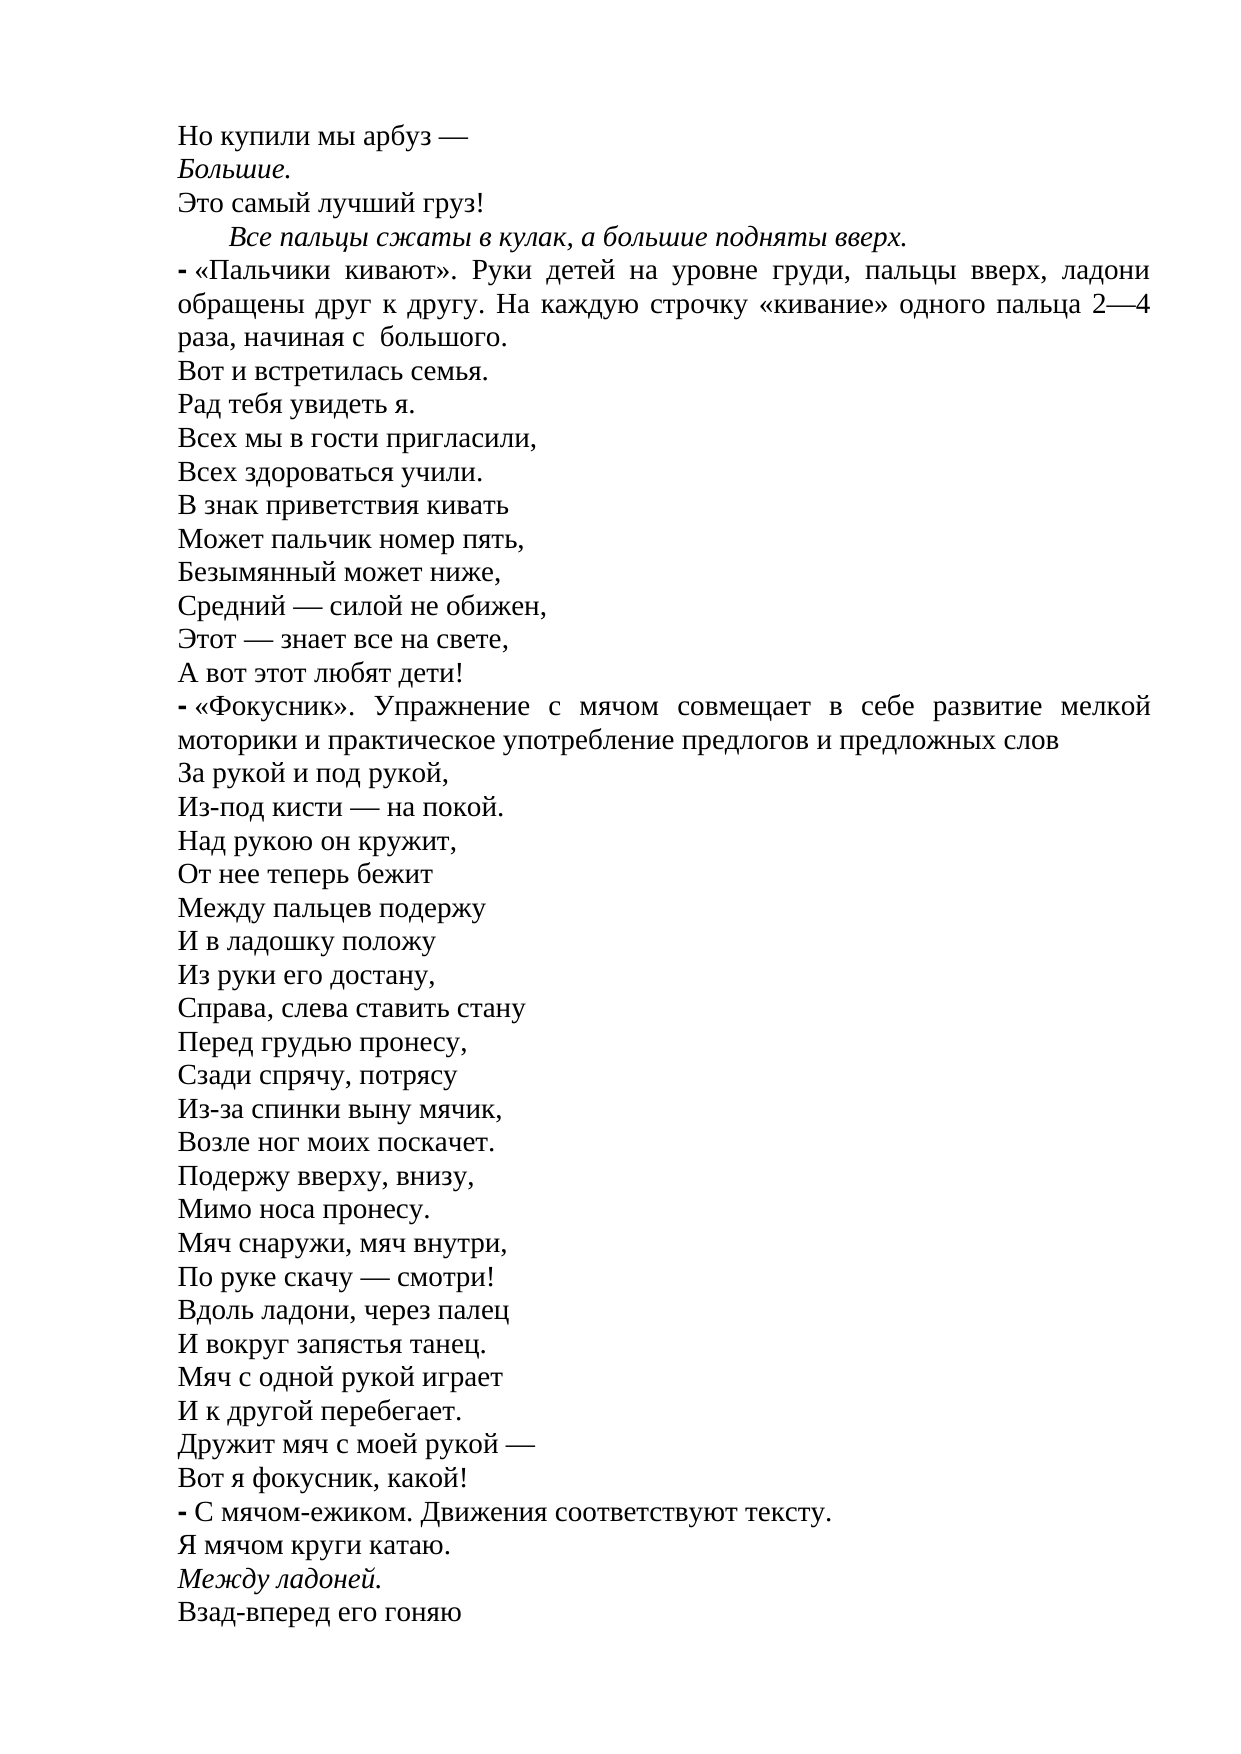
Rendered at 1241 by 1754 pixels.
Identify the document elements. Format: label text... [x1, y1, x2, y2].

text Этот — знает все на свете, [177, 621, 1152, 655]
text И к другой перебегает. [177, 1393, 1152, 1426]
text Большие. [177, 152, 1152, 185]
text Вдоль ладони, через палец [177, 1292, 1152, 1326]
text Средний — силой не обижен, [177, 588, 1152, 621]
text Все пальцы сжаты в кулак, а большие подняты вверх. [177, 219, 1152, 252]
text Перед грудью пронесу, [177, 1024, 1152, 1057]
text Взад-вперед его гоняю [177, 1594, 1152, 1628]
text Вот и встретилась семья. [177, 353, 1152, 387]
text А вот этот любят дети! [177, 655, 1152, 688]
text - С мячом-ежиком. Движения соответствуют тексту. [177, 1493, 1152, 1527]
text Между пальцев подержу [177, 890, 1152, 923]
text Возле ног моих поскачет. [177, 1124, 1152, 1158]
text Рад тебя увидеть я. [177, 387, 1152, 420]
text И вокруг запястья танец. [177, 1326, 1152, 1359]
text Всех мы в гости пригласили, [177, 420, 1152, 454]
text Над рукою он кружит, [177, 823, 1152, 856]
text Из руки его достану, [177, 957, 1152, 990]
text Дружит мяч с моей рукой — [177, 1426, 1152, 1460]
text Сзади спрячу, потрясу [177, 1057, 1152, 1091]
text Всех здороваться учили. [177, 454, 1152, 487]
text Мимо носа пронесу. [177, 1192, 1152, 1225]
text Справа, слева ставить стану [177, 990, 1152, 1024]
text В знак приветствия кивать [177, 487, 1152, 521]
text Безымянный может ниже, [177, 554, 1152, 588]
text Вот я фокусник, какой! [177, 1460, 1152, 1493]
text Но купили мы арбуз — [177, 118, 1152, 152]
text - «Пальчики кивают». Руки детей на уровне груди, пальцы вверх, ладони обращены друг к другу. На каждую строчку «кивание» одного пальца 2—4 раза, начиная с большого. [177, 252, 1152, 353]
text Мяч с одной рукой играет [177, 1359, 1152, 1393]
text И в ладошку положу [177, 923, 1152, 957]
text - «Фокусник». Упражнение с мячом совмещает в себе развитие мелкой моторики и практическое употребление предлогов и предложных слов [177, 688, 1152, 756]
text Из-за спинки выну мячик, [177, 1091, 1152, 1124]
text Я мячом круги катаю. [177, 1527, 1152, 1561]
text От нее теперь бежит [177, 856, 1152, 890]
text Может пальчик номер пять, [177, 521, 1152, 554]
text За рукой и под рукой, [177, 756, 1152, 789]
text По руке скачу — смотри! [177, 1259, 1152, 1292]
text Подержу вверху, внизу, [177, 1158, 1152, 1192]
text Из-под кисти — на покой. [177, 789, 1152, 823]
text Это самый лучший груз! [177, 185, 1152, 219]
text Мяч снаружи, мяч внутри, [177, 1225, 1152, 1259]
text Между ладоней. [177, 1561, 1152, 1594]
